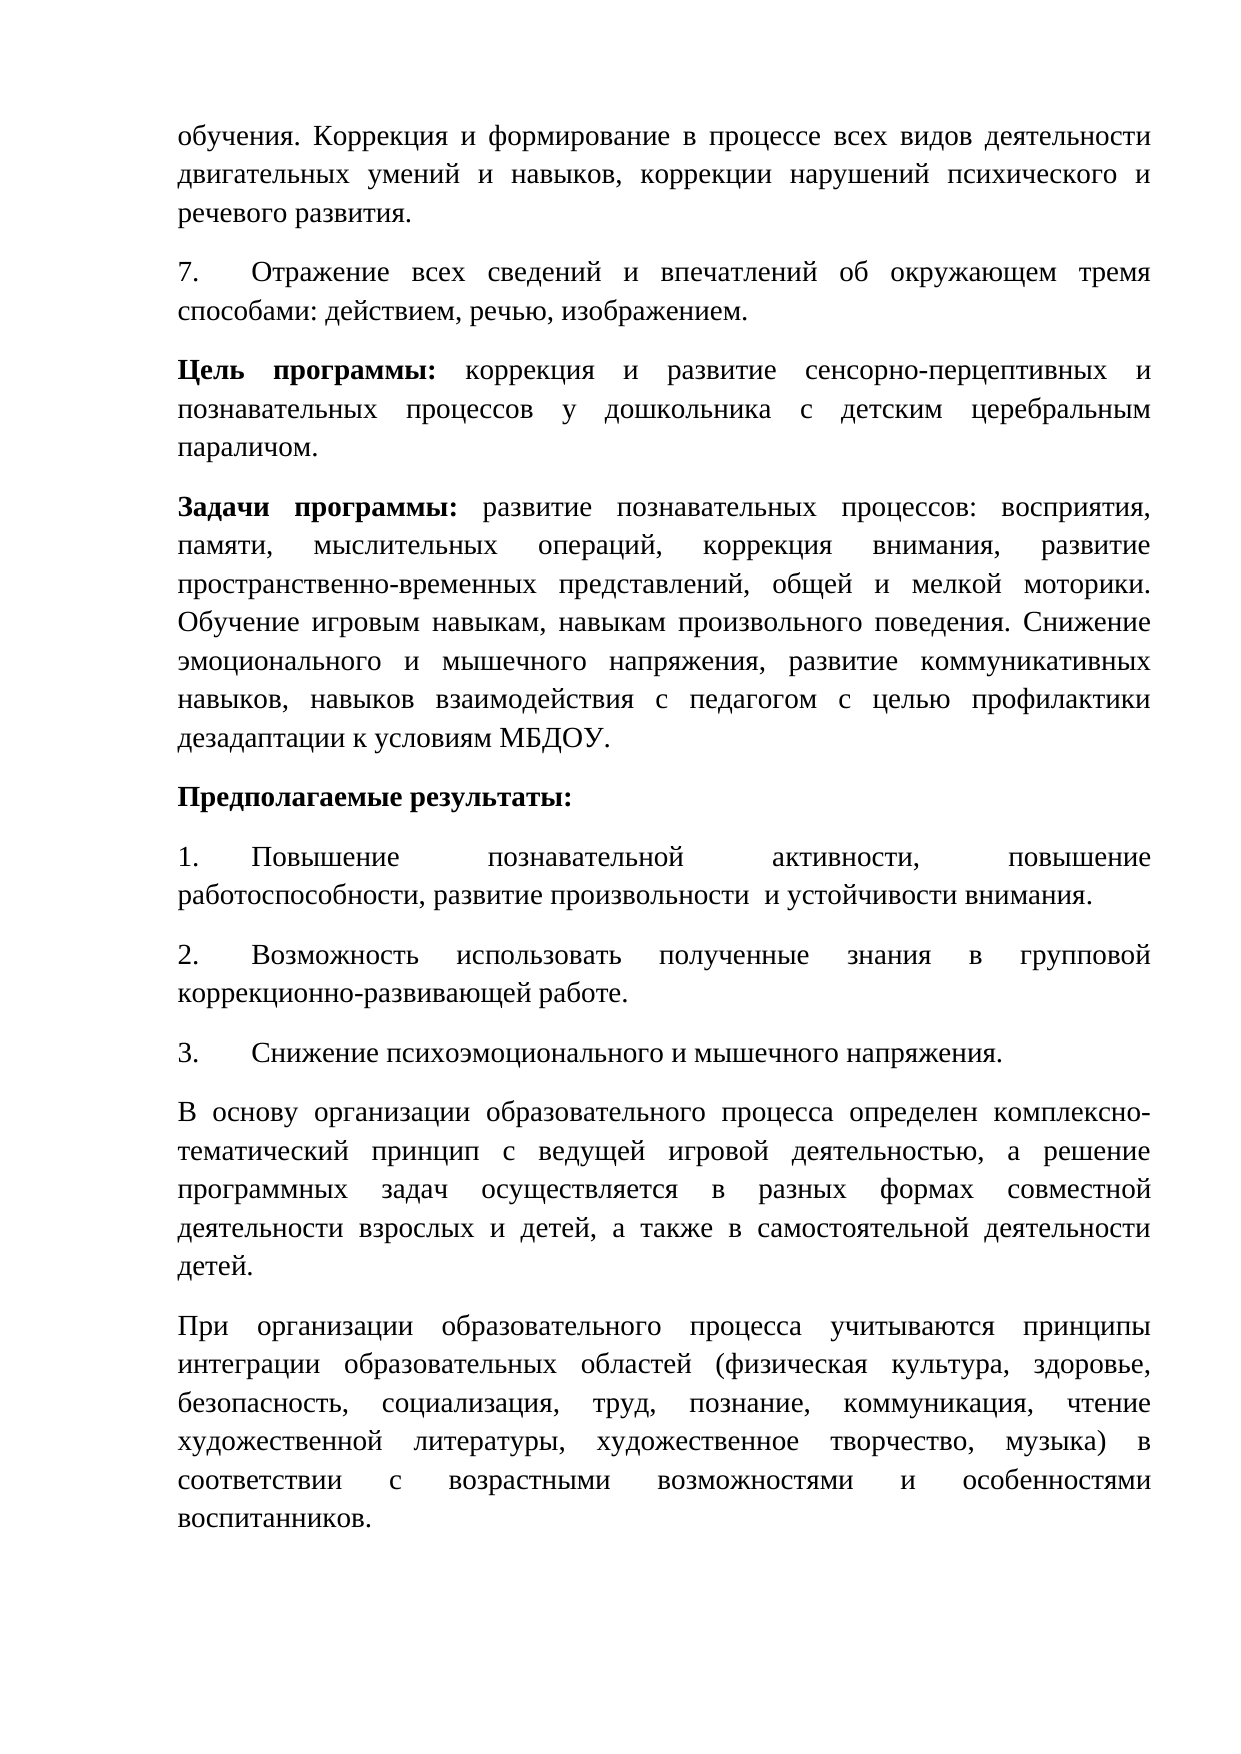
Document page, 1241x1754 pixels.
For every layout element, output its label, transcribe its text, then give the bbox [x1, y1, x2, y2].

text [177, 118, 1152, 229]
text 7. Отражение всех сведений и впечатлений об окружающем тремя способами: действием, речью, изображением. [177, 254, 1152, 327]
text 3. Снижение психоэмоционального и мышечного напряжения. [177, 1035, 1152, 1068]
text 2. Возможность использовать полученные знания в групповой коррекционно-развивающей работе. [177, 937, 1152, 1009]
text В основу организации образовательного процесса определен комплексно-тематический принцип с ведущей игровой деятельностью, а решение программных задач осуществляется в разных формах совместной деятельности взрослых и детей, а также в самостоятельной деятельности детей. [177, 1094, 1152, 1282]
text При организации образовательного процесса учитываются принципы интеграции образовательных областей (физическая культура, здоровье, безопасность, социализация, труд, познание, коммуникация, чтение художественной литературы, художественное творчество, музыка) в соответствии с возрастными возможностями и особенностями воспитанников. [177, 1308, 1152, 1534]
text Задачи программы: развитие познавательных процессов: восприятия, памяти, мыслительных операций, коррекция внимания, развитие пространственно-временных представлений, общей и мелкой моторики. Обучение игровым навыкам, навыкам произвольного поведения. Снижение эмоционального и мышечного напряжения, развитие коммуникативных навыков, навыков взаимодействия с педагогом с целью профилактики дезадаптации к условиям МБДОУ. [177, 489, 1152, 754]
text Предполагаемые результаты: [177, 779, 1152, 813]
text 1. Повышение познавательной активности, повышение работоспособности, развитие произвольности и устойчивости внимания. [177, 839, 1152, 911]
text Цель программы: коррекция и развитие сенсорно-перцептивных и познавательных процессов у дошкольника с детским церебральным параличом. [177, 352, 1152, 463]
